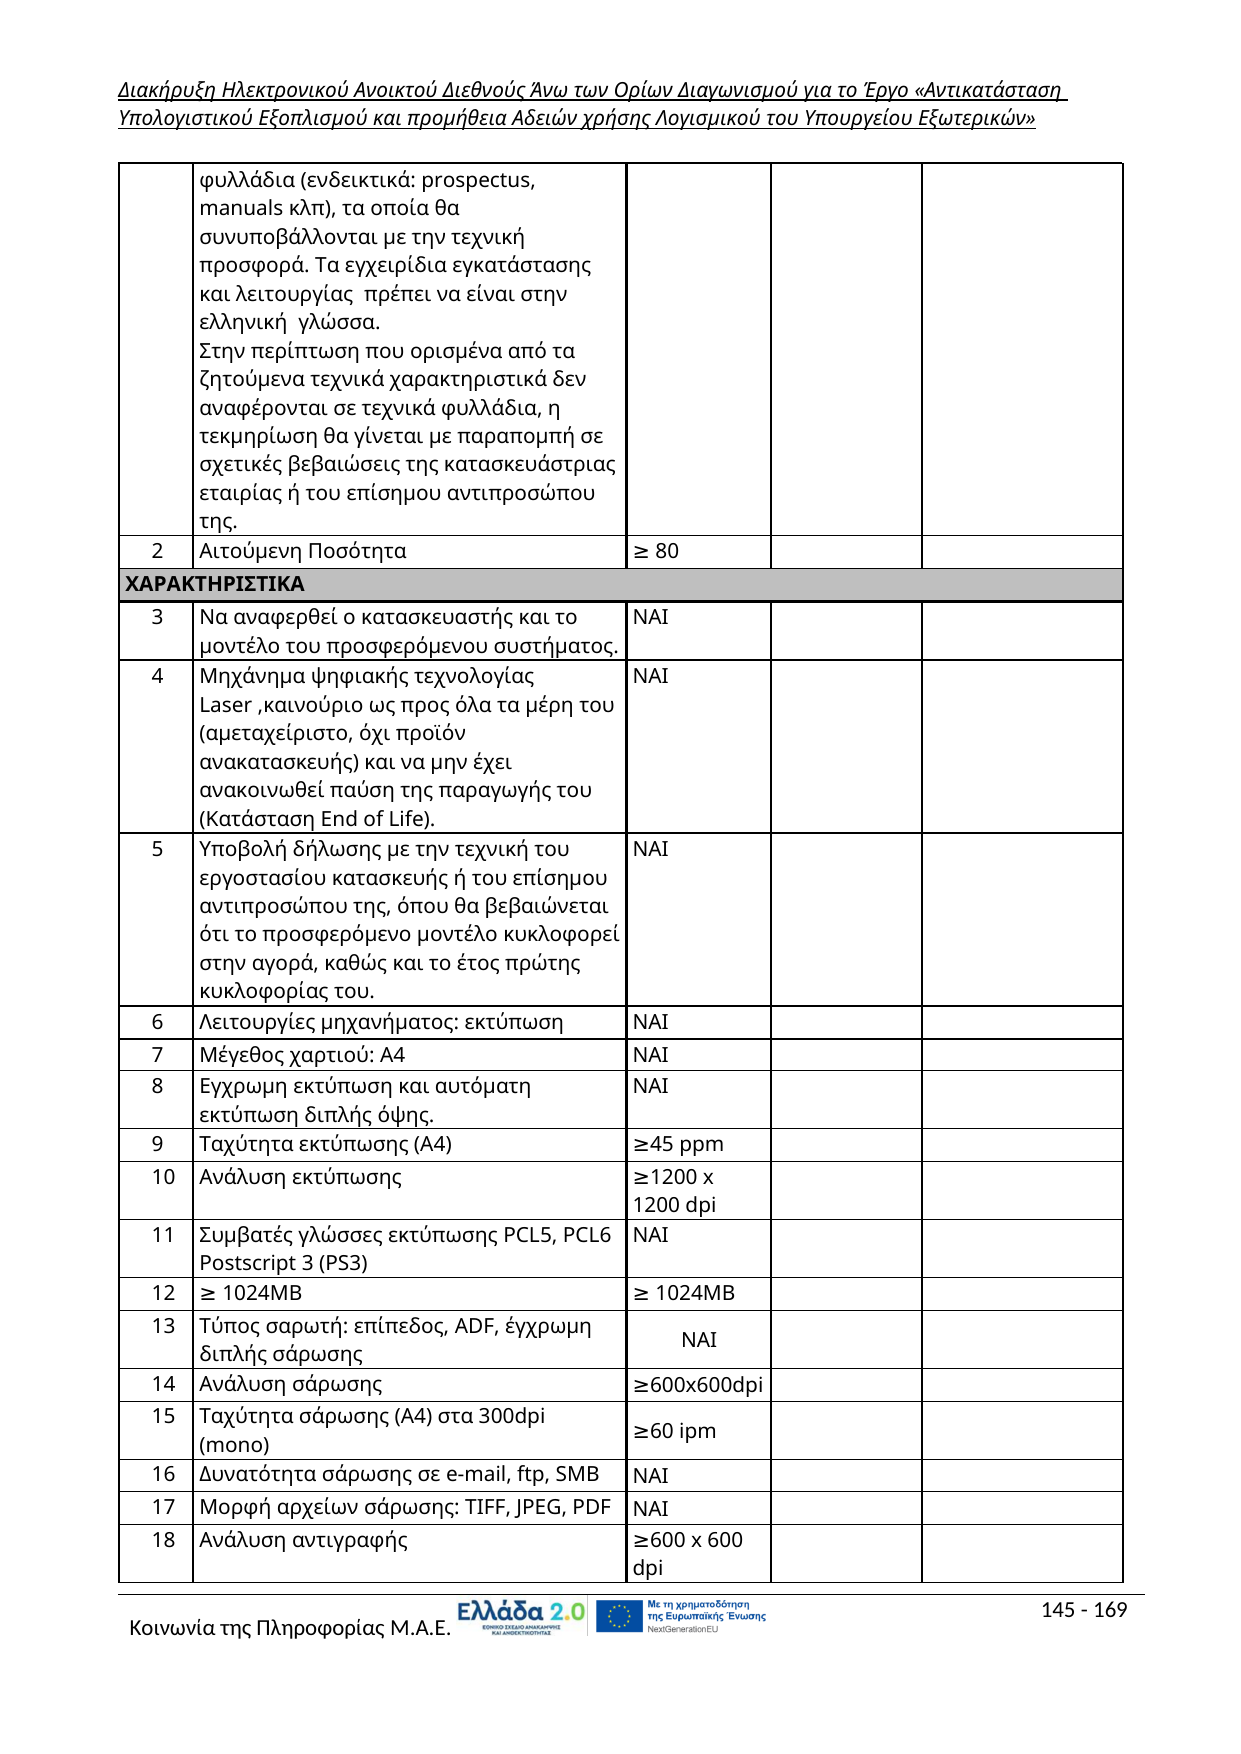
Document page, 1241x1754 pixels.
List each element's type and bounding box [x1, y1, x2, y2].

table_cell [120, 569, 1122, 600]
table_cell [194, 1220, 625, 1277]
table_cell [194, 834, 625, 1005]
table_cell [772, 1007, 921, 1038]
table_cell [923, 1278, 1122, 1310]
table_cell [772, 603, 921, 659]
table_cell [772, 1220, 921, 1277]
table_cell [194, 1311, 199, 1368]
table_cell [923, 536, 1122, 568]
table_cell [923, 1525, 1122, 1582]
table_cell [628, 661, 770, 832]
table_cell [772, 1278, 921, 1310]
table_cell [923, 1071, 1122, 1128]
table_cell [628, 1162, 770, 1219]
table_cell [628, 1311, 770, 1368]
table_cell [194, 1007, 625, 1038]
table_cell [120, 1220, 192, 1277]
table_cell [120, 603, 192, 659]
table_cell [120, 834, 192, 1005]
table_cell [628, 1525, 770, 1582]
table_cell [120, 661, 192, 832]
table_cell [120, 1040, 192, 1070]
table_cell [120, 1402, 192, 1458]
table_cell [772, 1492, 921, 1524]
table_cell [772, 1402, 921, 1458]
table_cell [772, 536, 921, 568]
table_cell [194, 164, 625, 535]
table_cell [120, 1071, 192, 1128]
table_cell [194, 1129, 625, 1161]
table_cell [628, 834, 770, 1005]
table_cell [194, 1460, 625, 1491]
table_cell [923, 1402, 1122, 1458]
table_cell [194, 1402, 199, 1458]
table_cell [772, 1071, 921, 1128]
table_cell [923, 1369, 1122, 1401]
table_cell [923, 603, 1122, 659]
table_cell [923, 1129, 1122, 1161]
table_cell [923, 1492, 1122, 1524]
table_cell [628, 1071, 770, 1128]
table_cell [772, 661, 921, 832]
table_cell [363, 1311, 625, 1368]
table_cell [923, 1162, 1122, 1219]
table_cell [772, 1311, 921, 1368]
picture [456, 1595, 770, 1636]
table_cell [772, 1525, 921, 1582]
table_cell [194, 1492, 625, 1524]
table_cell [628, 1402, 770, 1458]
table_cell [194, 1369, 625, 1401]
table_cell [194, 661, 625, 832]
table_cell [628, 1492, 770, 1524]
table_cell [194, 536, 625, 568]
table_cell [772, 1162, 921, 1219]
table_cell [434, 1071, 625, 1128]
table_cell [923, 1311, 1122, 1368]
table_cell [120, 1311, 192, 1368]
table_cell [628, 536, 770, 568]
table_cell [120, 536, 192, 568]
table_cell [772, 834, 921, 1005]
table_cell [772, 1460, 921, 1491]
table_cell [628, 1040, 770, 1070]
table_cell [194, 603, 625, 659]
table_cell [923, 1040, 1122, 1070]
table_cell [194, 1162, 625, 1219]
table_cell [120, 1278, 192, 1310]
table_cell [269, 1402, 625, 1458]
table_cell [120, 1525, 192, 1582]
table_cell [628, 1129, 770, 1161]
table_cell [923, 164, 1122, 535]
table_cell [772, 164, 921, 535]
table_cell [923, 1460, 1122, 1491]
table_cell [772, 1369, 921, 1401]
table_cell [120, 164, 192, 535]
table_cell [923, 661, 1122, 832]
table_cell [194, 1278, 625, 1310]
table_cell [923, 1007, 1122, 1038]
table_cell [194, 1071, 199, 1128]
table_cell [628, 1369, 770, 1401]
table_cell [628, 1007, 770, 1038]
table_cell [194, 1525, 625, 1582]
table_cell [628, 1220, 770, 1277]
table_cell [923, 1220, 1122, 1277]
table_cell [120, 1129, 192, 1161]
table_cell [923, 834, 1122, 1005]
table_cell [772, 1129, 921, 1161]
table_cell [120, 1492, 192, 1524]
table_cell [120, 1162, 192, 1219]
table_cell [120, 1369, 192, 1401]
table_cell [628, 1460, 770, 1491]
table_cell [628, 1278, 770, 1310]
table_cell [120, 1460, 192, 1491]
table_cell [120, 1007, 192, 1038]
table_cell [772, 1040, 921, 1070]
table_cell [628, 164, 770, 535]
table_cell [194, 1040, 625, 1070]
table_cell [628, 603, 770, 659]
